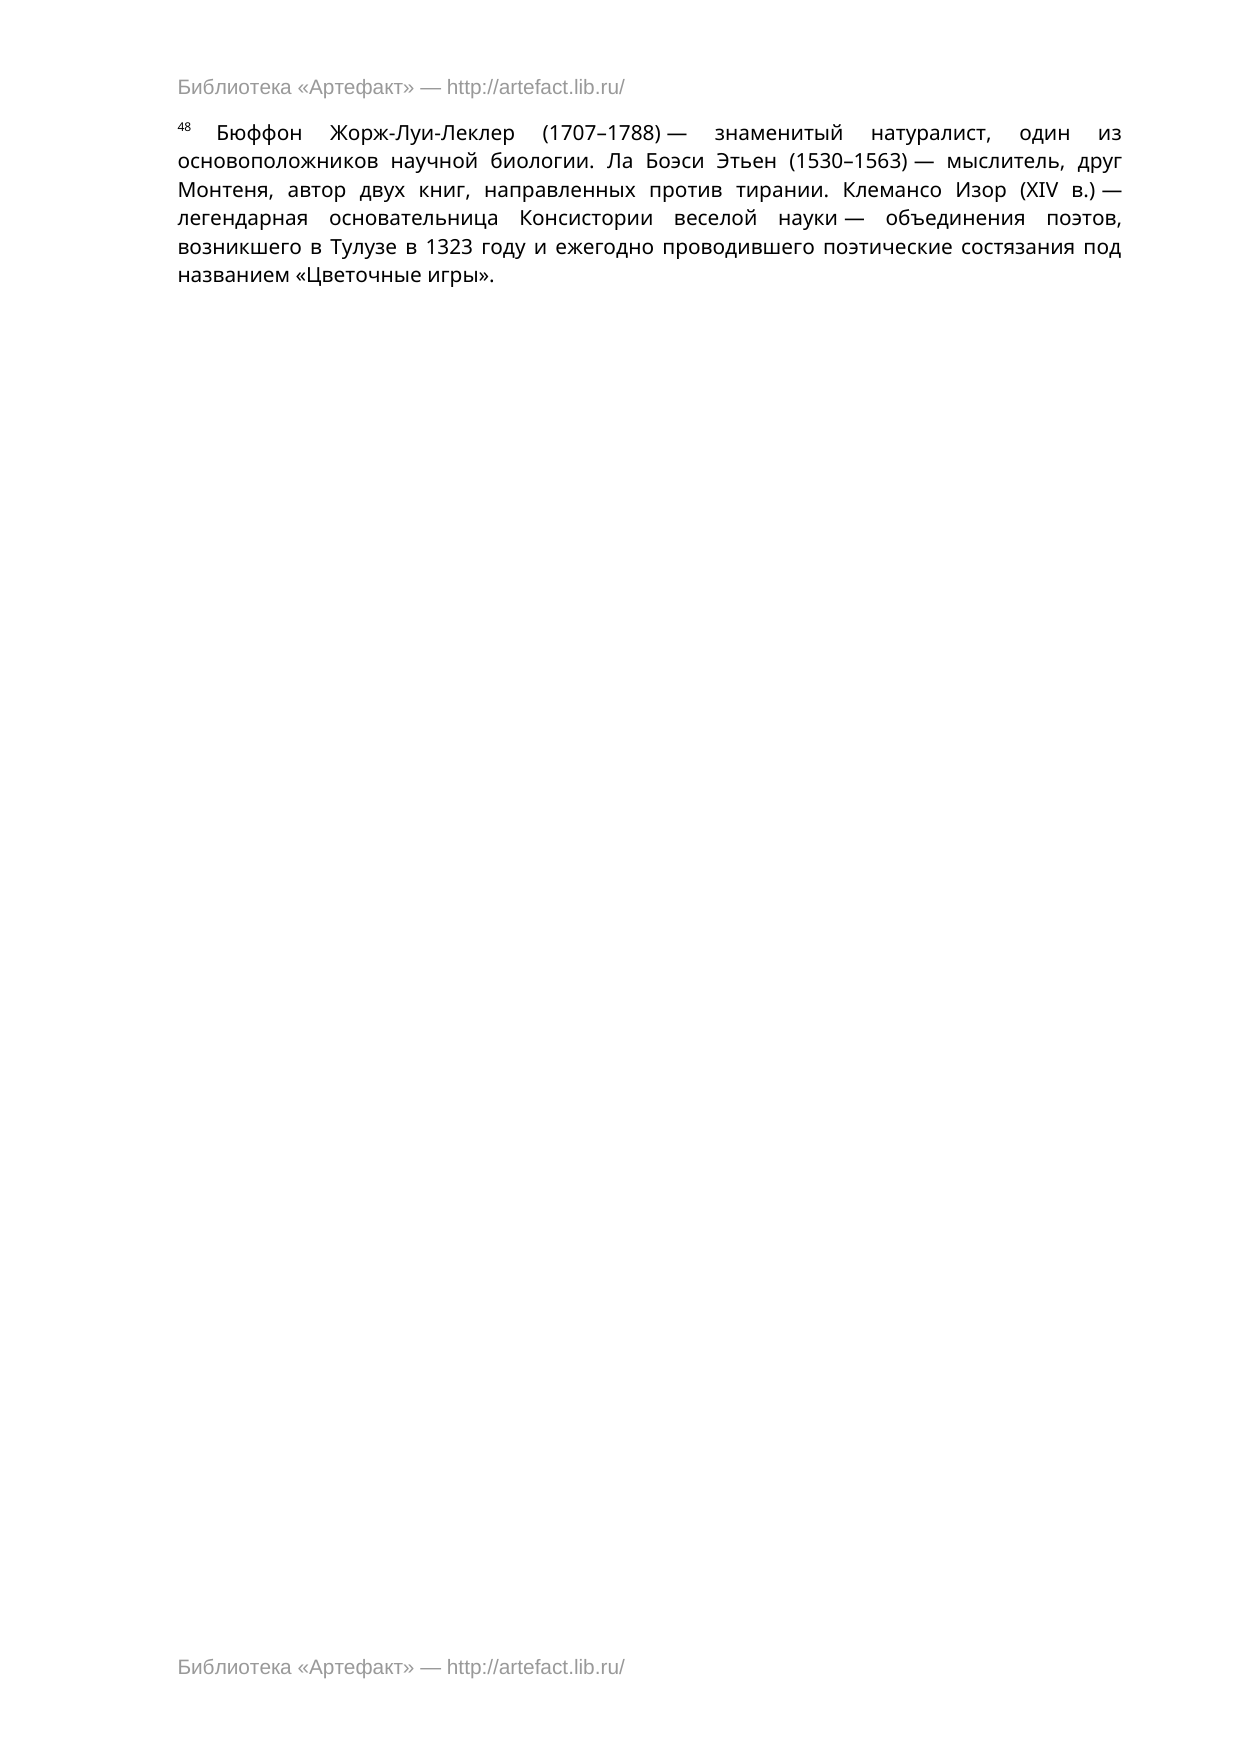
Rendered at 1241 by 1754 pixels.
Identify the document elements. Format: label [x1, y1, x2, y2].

text [177, 118, 1122, 289]
